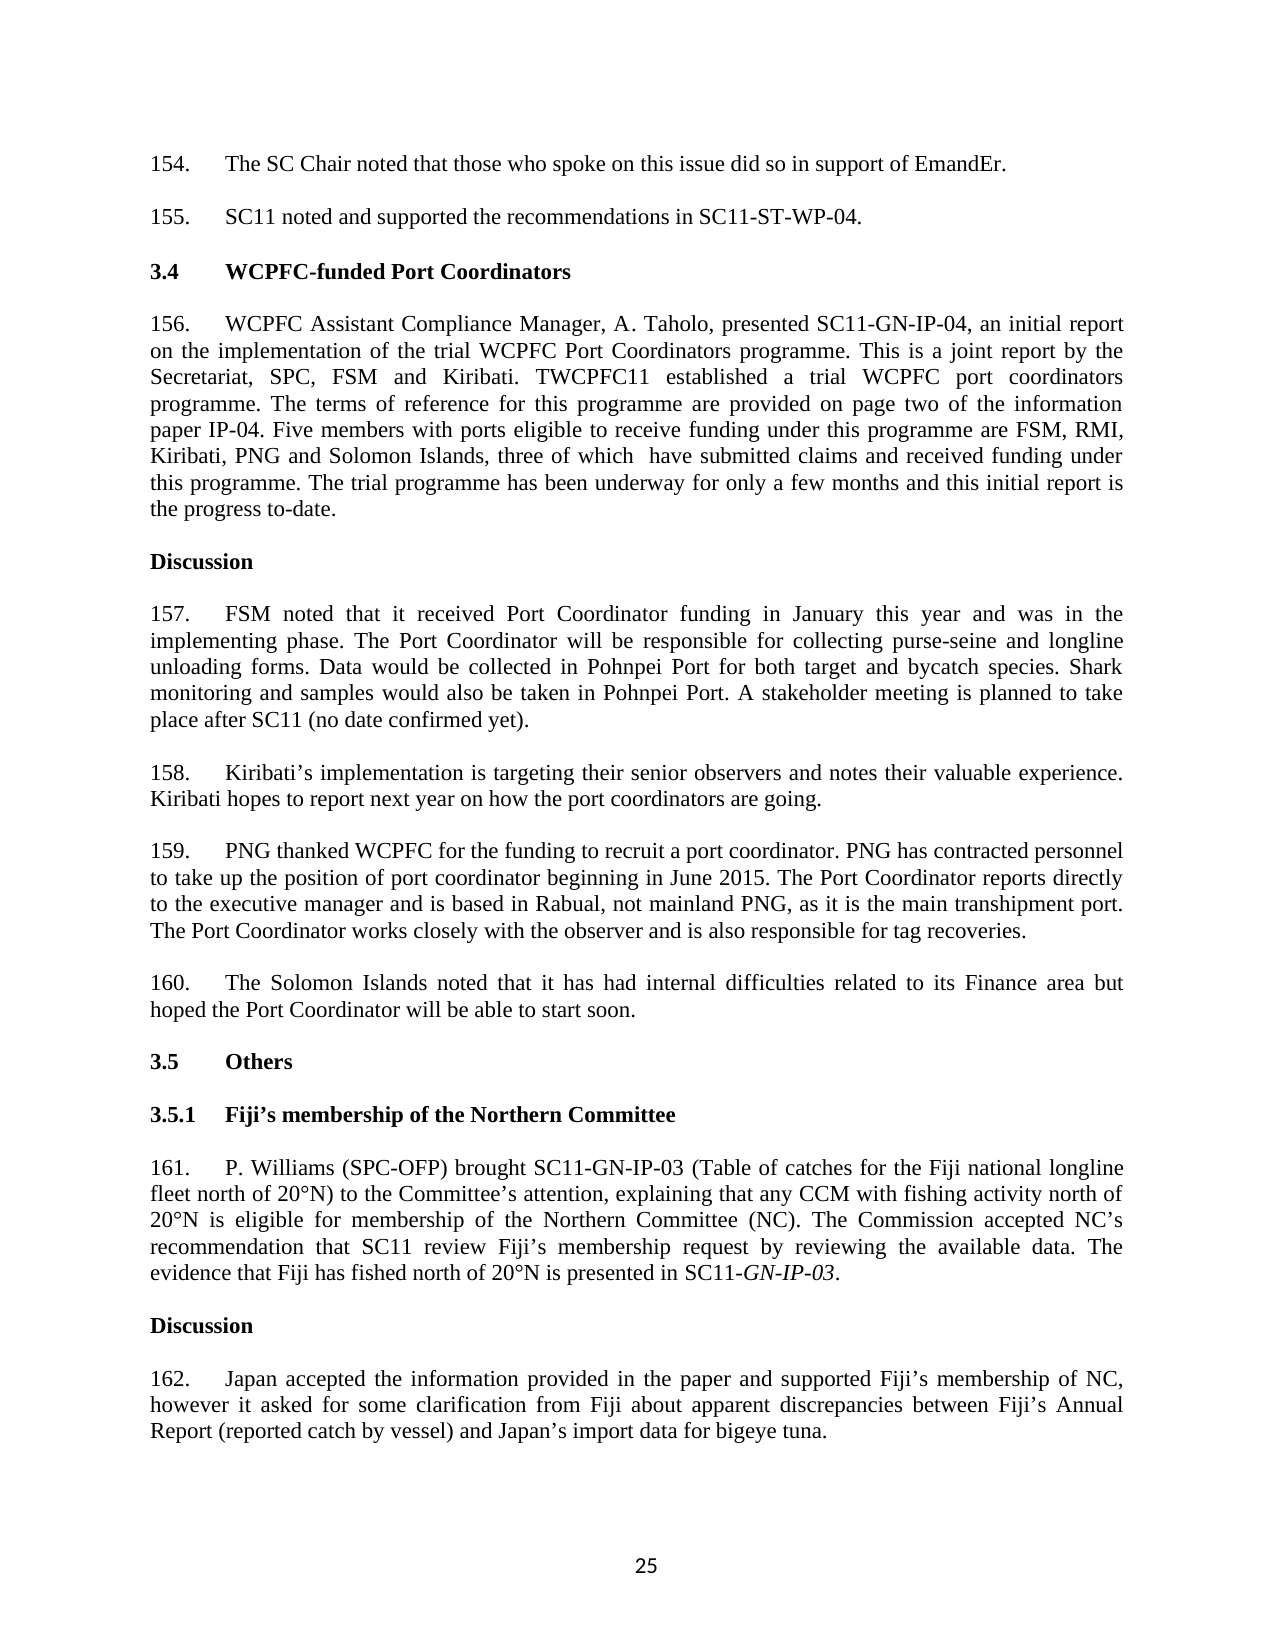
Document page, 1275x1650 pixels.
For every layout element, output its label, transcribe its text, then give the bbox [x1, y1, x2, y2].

subtitle 3.4 WCPFC-funded Port Coordinators [150, 258, 1125, 284]
text Discussion [150, 548, 1125, 574]
list SC11 noted and supported the recommendations in SC11-ST-WP-04. [150, 203, 1125, 229]
list WCPFC Assistant Compliance Manager, A. Taholo, presented SC11-GN-IP-04, an initial report on the implementation of the trial WCPFC Port Coordinators programme. This is a joint report by the Secretariat, SPC, FSM and Kiribati. TWCPFC11 established a trial WCPFC port coordinators programme. The terms of reference for this programme are provided on page two of the information paper IP-04. Five members with ports eligible to receive funding under this programme are FSM, RMI, Kiribati, PNG and Solomon Islands, three of which have submitted claims and received funding under this programme. The trial programme has been underway for only a few months and this initial report is the progress to-date. [150, 311, 1125, 521]
list FSM noted that it received Port Coordinator funding in January this year and was in the implementing phase. The Port Coordinator will be responsible for collecting purse-seine and longline unloading forms. Data would be collected in Pohnpei Port for both target and bycatch species. Shark monitoring and samples would also be taken in Pohnpei Port. A stakeholder meeting is planned to take place after SC11 (no date confirmed yet). [150, 600, 1125, 732]
subtitle 3.5 Others [150, 1048, 1125, 1075]
list The SC Chair noted that those who spoke on this issue did so in support of EmandEr. [150, 150, 1125, 176]
subtitle 3.5.1 Fiji’s membership of the Northern Committee [150, 1101, 1125, 1127]
list Kiribati’s implementation is targeting their senior observers and notes their valuable experience. Kiribati hopes to report next year on how the port coordinators are going. [150, 758, 1125, 811]
list PNG thanked WCPFC for the funding to recruit a port coordinator. PNG has contracted personnel to take up the position of port coordinator beginning in June 2015. The Port Coordinator reports directly to the executive manager and is based in Rabual, not mainland PNG, as it is the main transhipment port. The Port Coordinator works closely with the observer and is also responsible for tag recoveries. [150, 838, 1125, 943]
text Discussion [150, 1312, 1125, 1338]
list Japan accepted the information provided in the paper and supported Fiji’s membership of NC, however it asked for some clarification from Fiji about apparent discrepancies between Fiji’s Annual Report (reported catch by vessel) and Japan’s import data for bigeye tuna. [150, 1365, 1125, 1444]
list The Solomon Islands noted that it has had internal difficulties related to its Finance area but hoped the Port Coordinator will be able to start soon. [150, 969, 1125, 1022]
list P. Williams (SPC-OFP) brought SC11-GN-IP-03 (Table of catches for the Fiji national longline fleet north of 20°N) to the Committee’s attention, explaining that any CCM with fishing activity north of 20°N is eligible for membership of the Northern Committee (NC). The Commission accepted NC’s recommendation that SC11 review Fiji’s membership request by reviewing the available data. The evidence that Fiji has fished north of 20°N is presented in SC11-GN-IP-03. [150, 1154, 1125, 1286]
